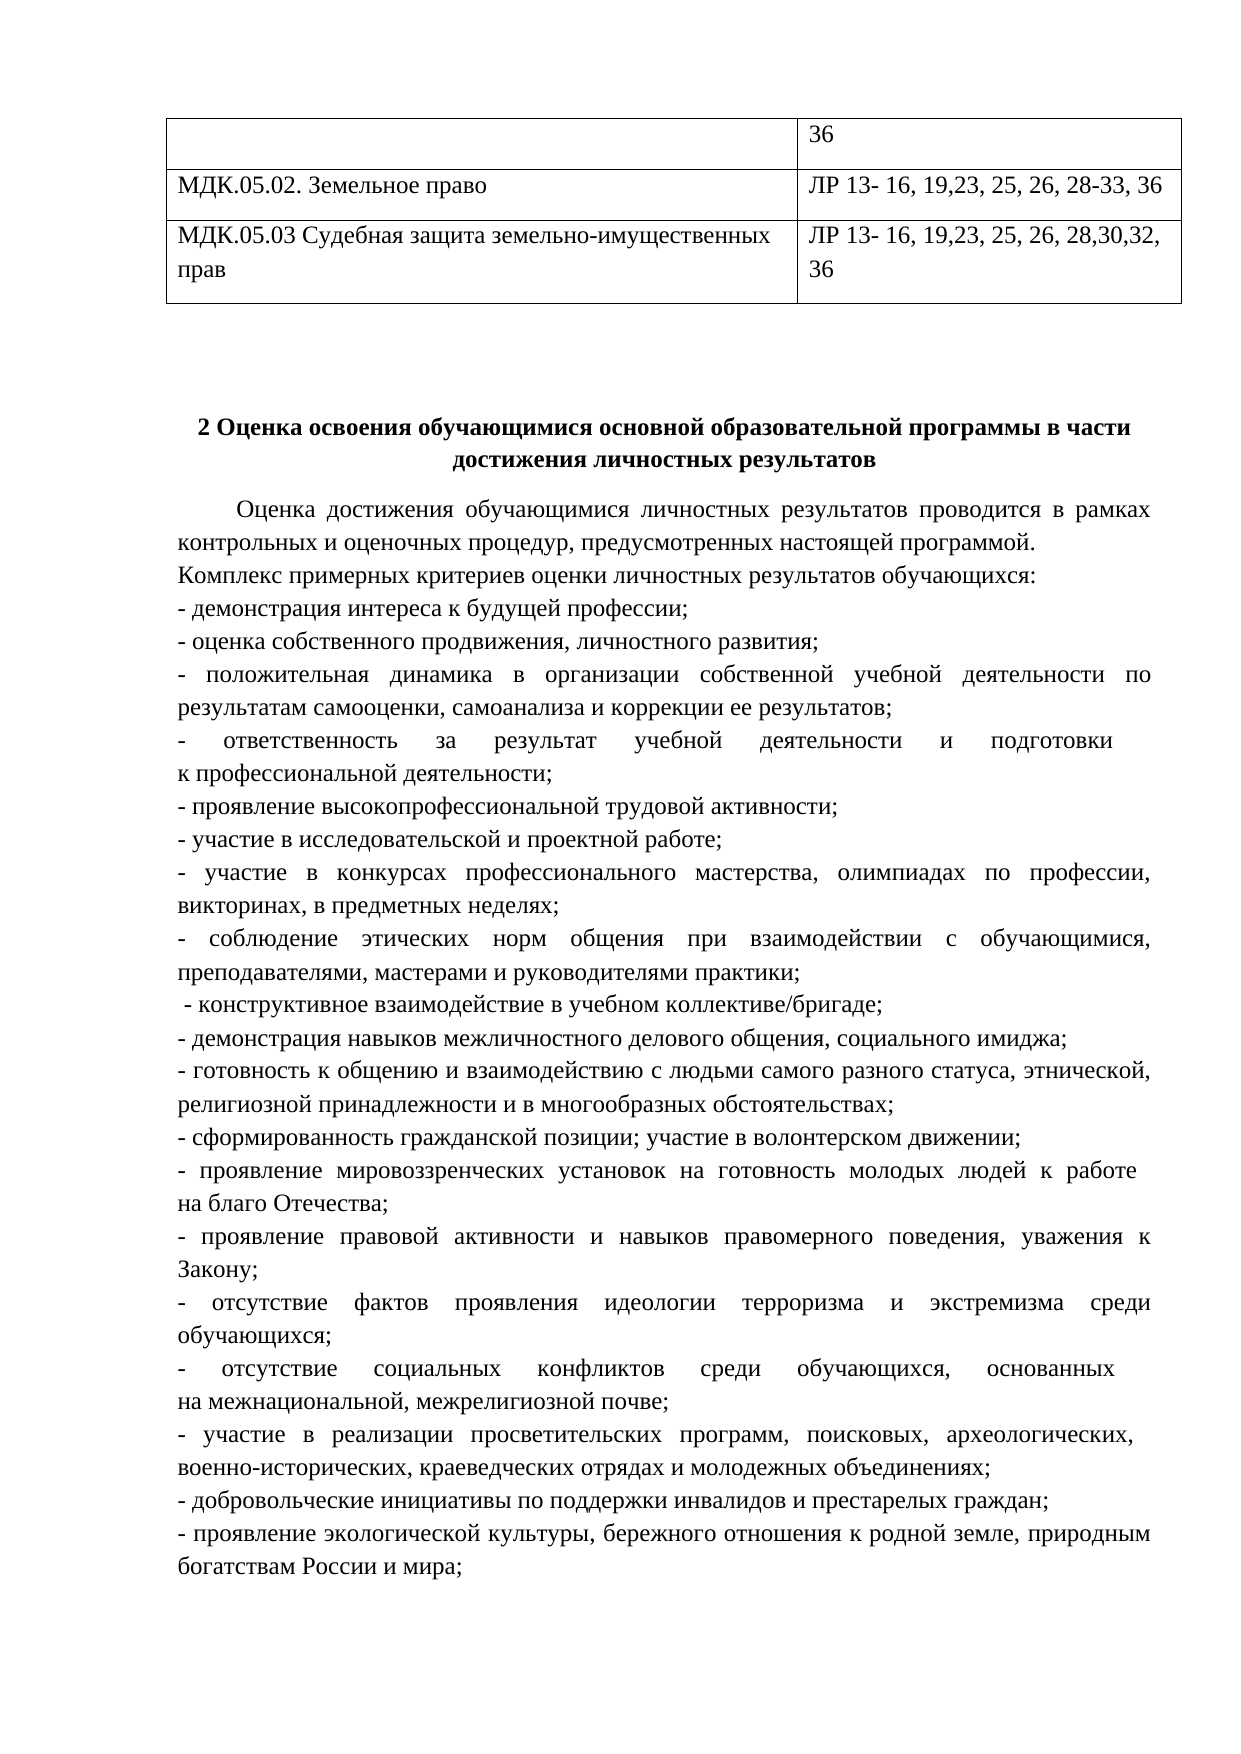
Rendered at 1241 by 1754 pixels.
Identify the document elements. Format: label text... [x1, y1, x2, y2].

text - отсутствие социальных конфликтов среди обучающихся, основанных на межнациональной, межрелигиозной почве; [177, 1353, 1152, 1414]
text Оценка достижения обучающимися личностных результатов проводится в рамках контрольных и оценочных процедур, предусмотренных настоящей программой. [177, 494, 1152, 556]
text - демонстрация навыков межличностного делового общения, социального имиджа; [177, 1023, 1152, 1051]
text 2 Оценка освоения обучающимися основной образовательной программы в части достижения личностных результатов [177, 412, 1152, 473]
text - отсутствие фактов проявления идеологии терроризма и экстремизма среди обучающихся; [177, 1287, 1152, 1348]
text - добровольческие инициативы по поддержки инвалидов и престарелых граждан; [177, 1485, 1152, 1514]
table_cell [798, 119, 1181, 169]
text Комплекс примерных критериев оценки личностных результатов обучающихся: [177, 560, 1152, 589]
text - ответственность за результат учебной деятельности и подготовки к профессиональной деятельности; [177, 725, 1152, 787]
text - проявление экологической культуры, бережного отношения к родной земле, природным богатствам России и мира; [177, 1518, 1152, 1580]
text - участие в реализации просветительских программ, поисковых, археологических, военно-исторических, краеведческих отрядах и молодежных объединениях; [177, 1419, 1152, 1481]
text - соблюдение этических норм общения при взаимодействии с обучающимися, преподавателями, мастерами и руководителями практики; [177, 923, 1152, 985]
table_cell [167, 119, 797, 169]
text - участие в конкурсах профессионального мастерства, олимпиадах по профессии, викторинах, в предметных неделях; [177, 857, 1152, 919]
text - готовность к общению и взаимодействию с людьми самого разного статуса, этнической, религиозной принадлежности и в многообразных обстоятельствах; [177, 1056, 1152, 1117]
text - оценка собственного продвижения, личностного развития; [177, 626, 1152, 655]
text - положительная динамика в организации собственной учебной деятельности по результатам самооценки, самоанализа и коррекции ее результатов; [177, 659, 1152, 721]
text - участие в исследовательской и проектной работе; [177, 824, 1152, 853]
table_cell ЛР 13- 16, 19,23, 25, 26, 28-33, 36 [798, 170, 1181, 219]
table_cell МДК.05.02. Земельное право [167, 170, 797, 219]
text - конструктивное взаимодействие в учебном коллективе/бригаде; [177, 989, 1152, 1018]
text - проявление мировоззренческих установок на готовность молодых людей к работе на благо Отечества; [177, 1155, 1152, 1216]
text - сформированность гражданской позиции; участие в волонтерском движении; [177, 1122, 1152, 1150]
table_cell МДК.05.03 Судебная защита земельно-имущественных прав [167, 221, 797, 303]
text - проявление правовой активности и навыков правомерного поведения, уважения к Закону; [177, 1221, 1152, 1282]
text - проявление высокопрофессиональной трудовой активности; [177, 791, 1152, 820]
table_cell ЛР 13- 16, 19,23, 25, 26, 28,30,32, 36 [798, 221, 1181, 303]
text - демонстрация интереса к будущей профессии; [177, 593, 1152, 622]
